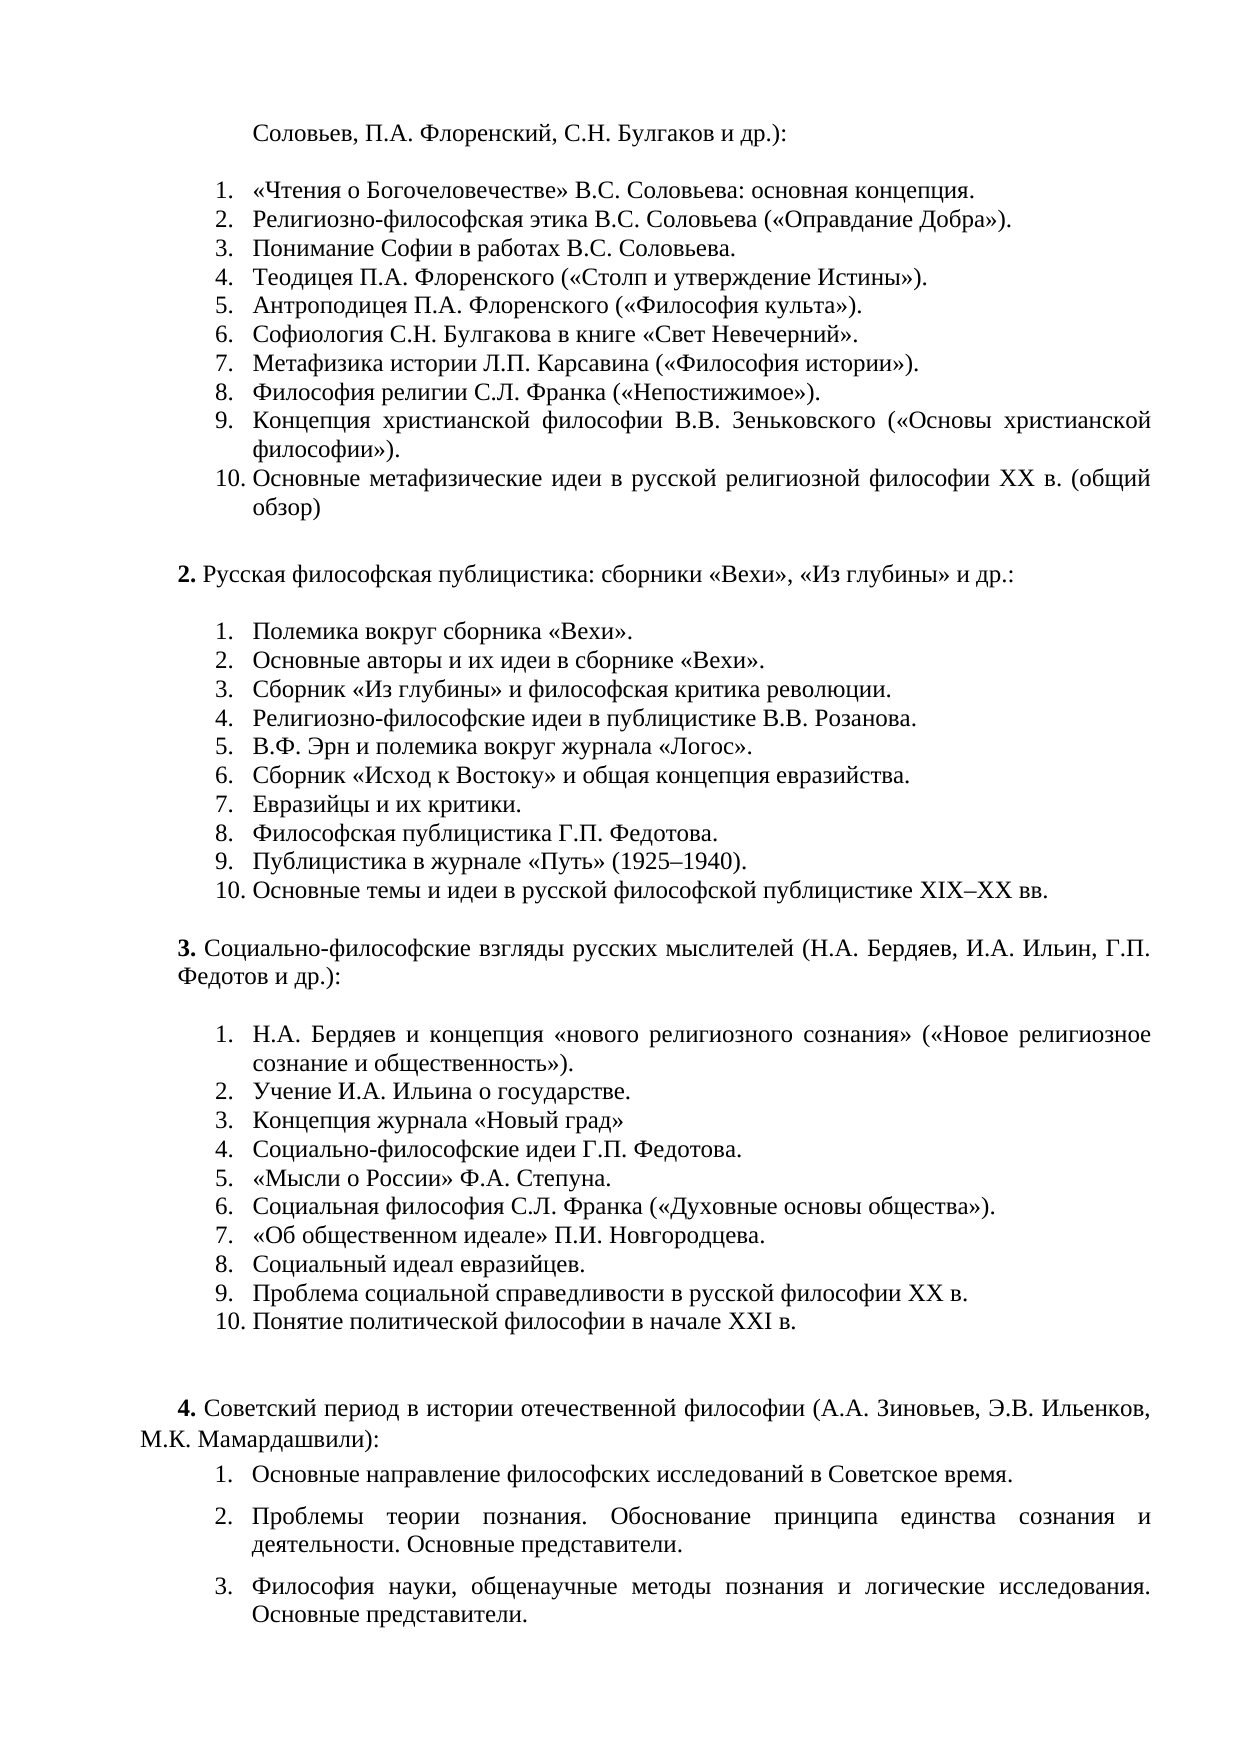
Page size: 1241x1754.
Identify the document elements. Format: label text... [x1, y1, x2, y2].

list Публицистика в журнале «Путь» (1925–1940). [215, 846, 1152, 875]
list Основные авторы и их идеи в сборнике «Вехи». [215, 645, 1152, 674]
list Метафизика истории Л.П. Карсавина («Философия истории»). [215, 348, 1152, 377]
list Социальная философия С.Л. Франка («Духовные основы общества»). [215, 1191, 1152, 1220]
list В.Ф. Эрн и полемика вокруг журнала «Логос». [215, 731, 1152, 760]
list Основные направление философских исследований в Советское время. [214, 1459, 1152, 1488]
list Антроподицея П.А. Флоренского («Философия культа»). [215, 291, 1152, 319]
list Социально-философские идеи Г.П. Федотова. [215, 1134, 1152, 1163]
list Полемика вокруг сборника «Вехи». [215, 616, 1152, 645]
list Концепция журнала «Новый град» [215, 1105, 1152, 1134]
list Концепция христианской философии В.В. Зеньковского («Основы христианской философии»). [215, 406, 1152, 463]
list Понятие политической философии в начале XXI в. [215, 1306, 1152, 1335]
list Философия религии С.Л. Франка («Непостижимое»). [215, 377, 1152, 406]
list Учение И.А. Ильина о государстве. [215, 1076, 1152, 1105]
list Основные темы и идеи в русской философской публицистике XIX–XX вв. [215, 875, 1152, 904]
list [252, 118, 1152, 147]
list Н.А. Бердяев и концепция «нового религиозного сознания» («Новое религиозное сознание и общественность»). [215, 1019, 1152, 1076]
text 4. Советский период в истории отечественной философии (А.А. Зиновьев, Э.В. Ильенков, М.К. Мамардашвили): [140, 1392, 1152, 1453]
list Религиозно-философские идеи в публицистике В.В. Розанова. [215, 703, 1152, 731]
list Проблемы теории познания. Обоснование принципа единства сознания и деятельности. Основные представители. [214, 1501, 1152, 1558]
list «Чтения о Богочеловечестве» В.С. Соловьева: основная концепция. [215, 176, 1152, 204]
list Философия науки, общенаучные методы познания и логические исследования. Основные представители. [214, 1571, 1152, 1628]
list Религиозно-философская этика В.С. Соловьева («Оправдание Добра»). [215, 204, 1152, 233]
list Евразийцы и их критики. [215, 789, 1152, 818]
list Теодицея П.А. Флоренского («Столп и утверждение Истины»). [215, 262, 1152, 291]
list Философская публицистика Г.П. Федотова. [215, 818, 1152, 846]
list Сборник «Из глубины» и философская критика революции. [215, 674, 1152, 703]
text 2. Русская философская публицистика: сборники «Вехи», «Из глубины» и др.: [177, 559, 1152, 588]
list Понимание Софии в работах В.С. Соловьева. [215, 233, 1152, 262]
list Сборник «Исход к Востоку» и общая концепция евразийства. [215, 760, 1152, 789]
list Социальный идеал евразийцев. [215, 1249, 1152, 1278]
list Основные метафизические идеи в русской религиозной философии ХХ в. (общий обзор) [215, 463, 1152, 521]
list «Мысли о России» Ф.А. Степуна. [215, 1163, 1152, 1191]
text 3. Социально-философские взгляды русских мыслителей (Н.А. Бердяев, И.А. Ильин, Г.П. Федотов и др.): [177, 933, 1152, 990]
list «Об общественном идеале» П.И. Новгородцева. [215, 1220, 1152, 1249]
list Проблема социальной справедливости в русской философии ХХ в. [215, 1278, 1152, 1306]
list Софиология С.Н. Булгакова в книге «Свет Невечерний». [215, 319, 1152, 348]
